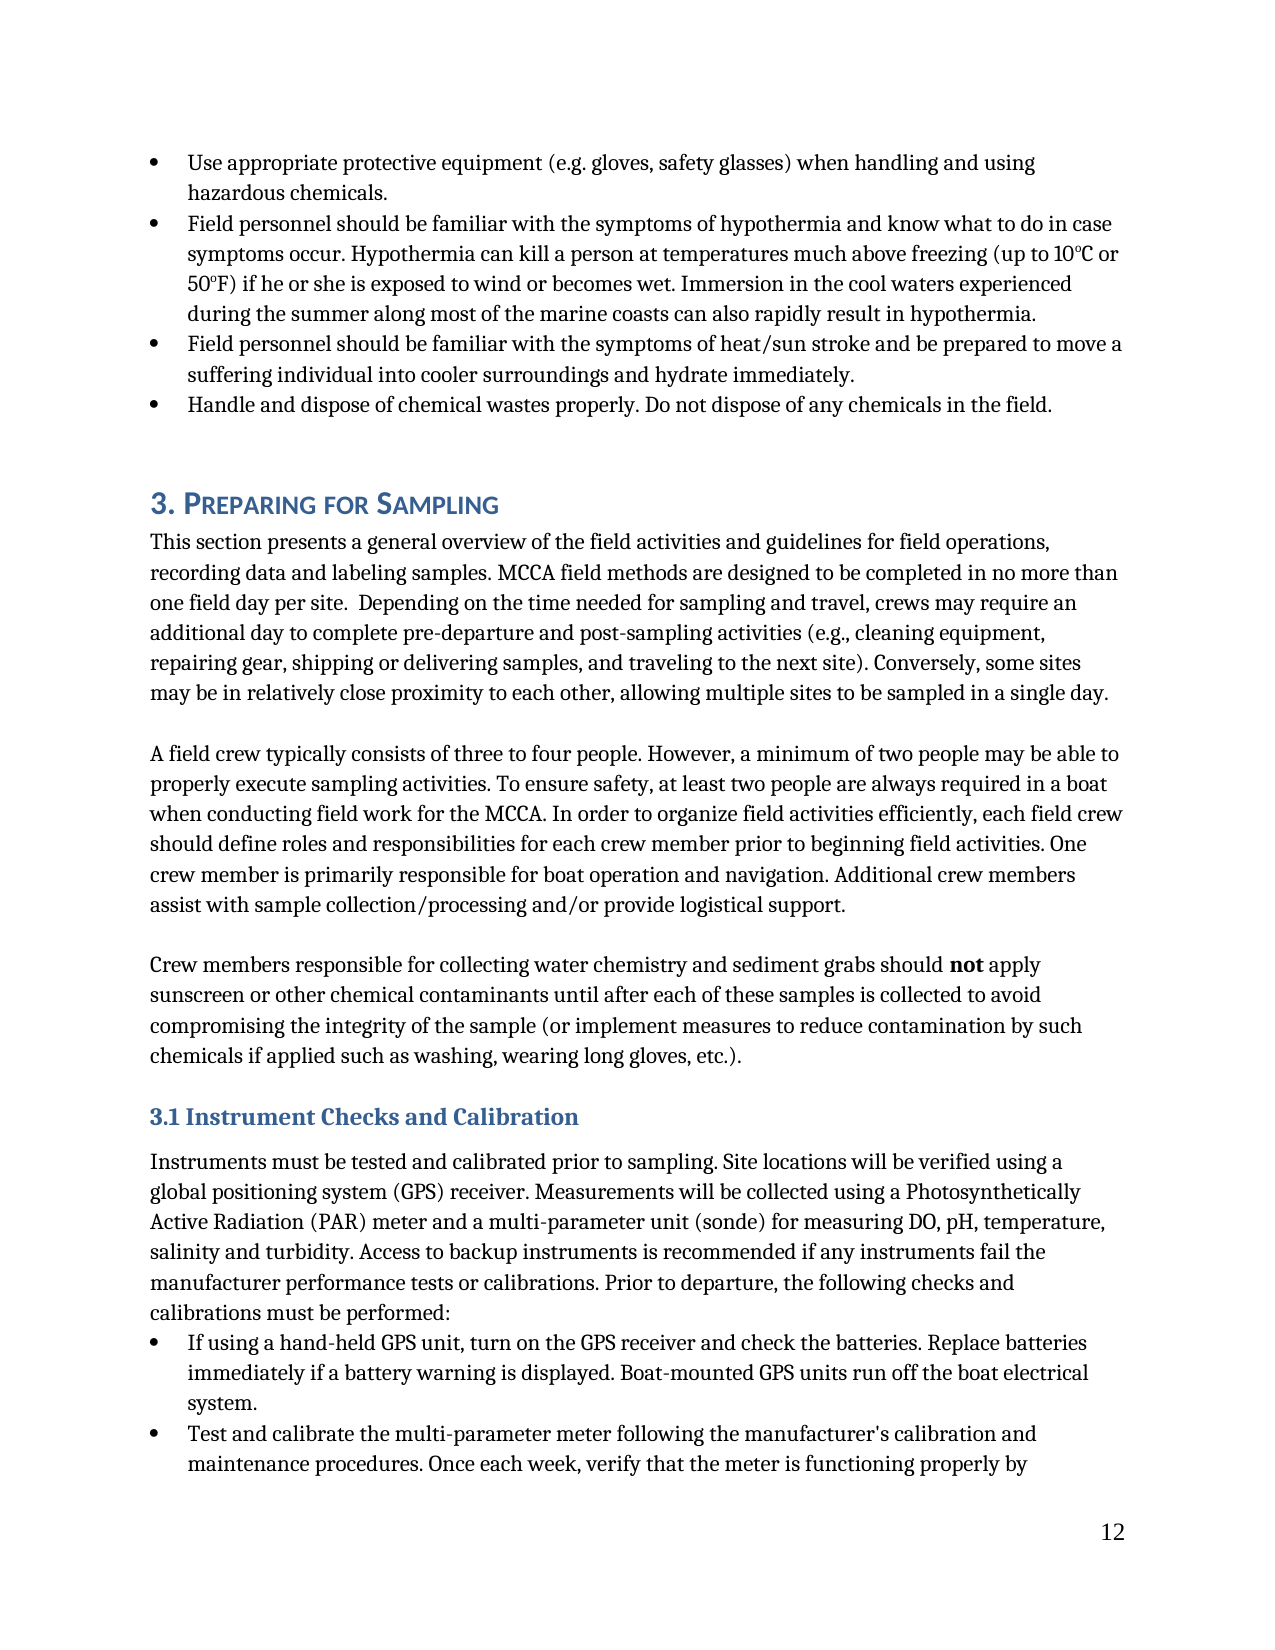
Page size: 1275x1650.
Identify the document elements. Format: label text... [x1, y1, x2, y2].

list Field personnel should be familiar with the symptoms of hypothermia and know what to do in case symptoms occur. Hypothermia can kill a person at temperatures much above freezing (up to 10oC or 50oF) if he or she is exposed to wind or becomes wet. Immersion in the cool waters experienced during the summer along most of the marine coasts can also rapidly result in hypothermia. [150, 210, 1125, 327]
list Handle and dispose of chemical wastes properly. Do not dispose of any chemicals in the field. [150, 392, 1125, 418]
text Instruments must be tested and calibrated prior to sampling. Site locations will be verified using a global positioning system (GPS) receiver. Measurements will be collected using a Photosynthetically Active Radiation (PAR) meter and a multi-parameter unit (sonde) for measuring DO, pH, temperature, salinity and turbidity. Access to backup instruments is recommended if any instruments fail the manufacturer performance tests or calibrations. Prior to departure, the following checks and calibrations must be performed: [150, 1148, 1125, 1326]
subtitle 3.1 Instrument Checks and Calibration [150, 1103, 1125, 1132]
list Use appropriate protective equipment (e.g. gloves, safety glasses) when handling and using hazardous chemicals. [150, 150, 1125, 207]
list Field personnel should be familiar with the symptoms of heat/sun stroke and be prepared to move a suffering individual into cooler surroundings and hydrate immediately. [150, 331, 1125, 388]
text Crew members responsible for collecting water chemistry and sediment grabs should not apply sunscreen or other chemical contaminants until after each of these samples is collected to avoid compromising the integrity of the sample (or implement measures to reduce contamination by such chemicals if applied such as washing, wearing long gloves, etc.). [150, 952, 1125, 1069]
subtitle 3. Preparing for Sampling [150, 482, 1125, 523]
text A field crew typically consists of three to four people. However, a minimum of two people may be able to properly execute sampling activities. To ensure safety, at least two people are always required in a boat when conducting field work for the MCCA. In order to organize field activities efficiently, each field crew should define roles and responsibilities for each crew member prior to beginning field activities. One crew member is primarily responsible for boat operation and navigation. Additional crew members assist with sample collection/processing and/or provide logistical support. [150, 741, 1125, 918]
text This section presents a general overview of the field activities and guidelines for field operations, recording data and labeling samples. MCCA field methods are designed to be completed in no more than one field day per site. Depending on the time needed for sampling and travel, crews may require an additional day to complete pre-departure and post-sampling activities (e.g., cleaning equipment, repairing gear, shipping or delivering samples, and traveling to the next site). Conversely, some sites may be in relatively close proximity to each other, allowing multiple sites to be sampled in a single day. [150, 529, 1125, 706]
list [150, 1420, 1125, 1477]
list If using a hand-held GPS unit, turn on the GPS receiver and check the batteries. Replace batteries immediately if a battery warning is displayed. Boat-mounted GPS units run off the boat electrical system. [150, 1330, 1125, 1417]
